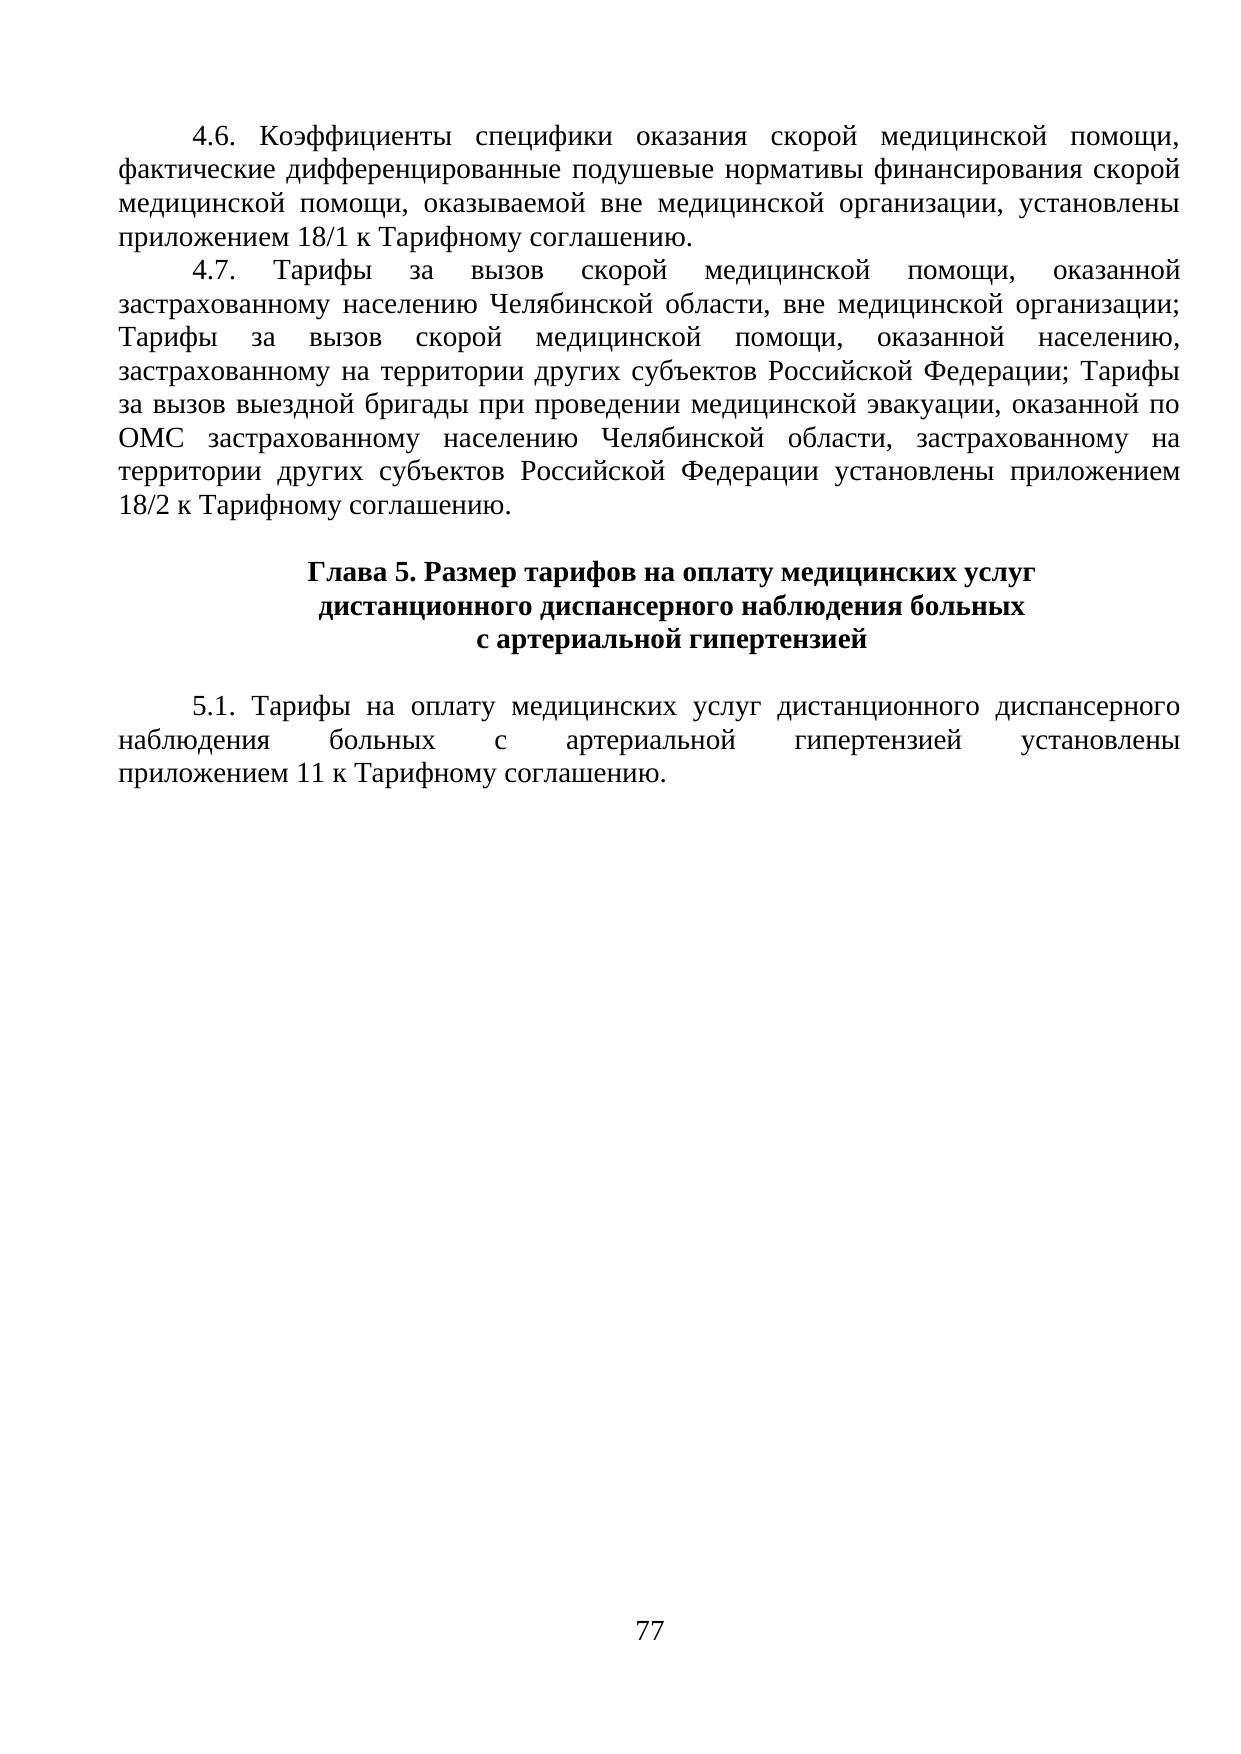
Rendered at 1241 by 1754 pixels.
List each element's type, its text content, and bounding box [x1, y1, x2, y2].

title дистанционного диспансерного наблюдения больных [162, 588, 1181, 621]
text 4.7. Тарифы за вызов скорой медицинской помощи, оказанной застрахованному населению Челябинской области, вне медицинской организации; Тарифы за вызов скорой медицинской помощи, оказанной населению, застрахованному на территории других субъектов Российской Федерации; Тарифы за вызов выездной бригады при проведении медицинской эвакуации, оказанной по ОМС застрахованному населению Челябинской области, застрахованному на территории других субъектов Российской Федерации установлены приложением 18/2 к Тарифному соглашению. [118, 252, 1181, 521]
text 4.6. Коэффициенты специфики оказания скорой медицинской помощи, фактические дифференцированные подушевые нормативы финансирования скорой медицинской помощи, оказываемой вне медицинской организации, установлены приложением 18/1 к Тарифному соглашению. [118, 118, 1181, 252]
title 5.1. Тарифы на оплату медицинских услуг дистанционного диспансерного наблюдения больных с артериальной гипертензией установлены приложением 11 к Тарифному соглашению. [118, 688, 1181, 789]
title Глава 5. Размер тарифов на оплату медицинских услуг [162, 554, 1181, 588]
title с артериальной гипертензией [162, 621, 1181, 655]
